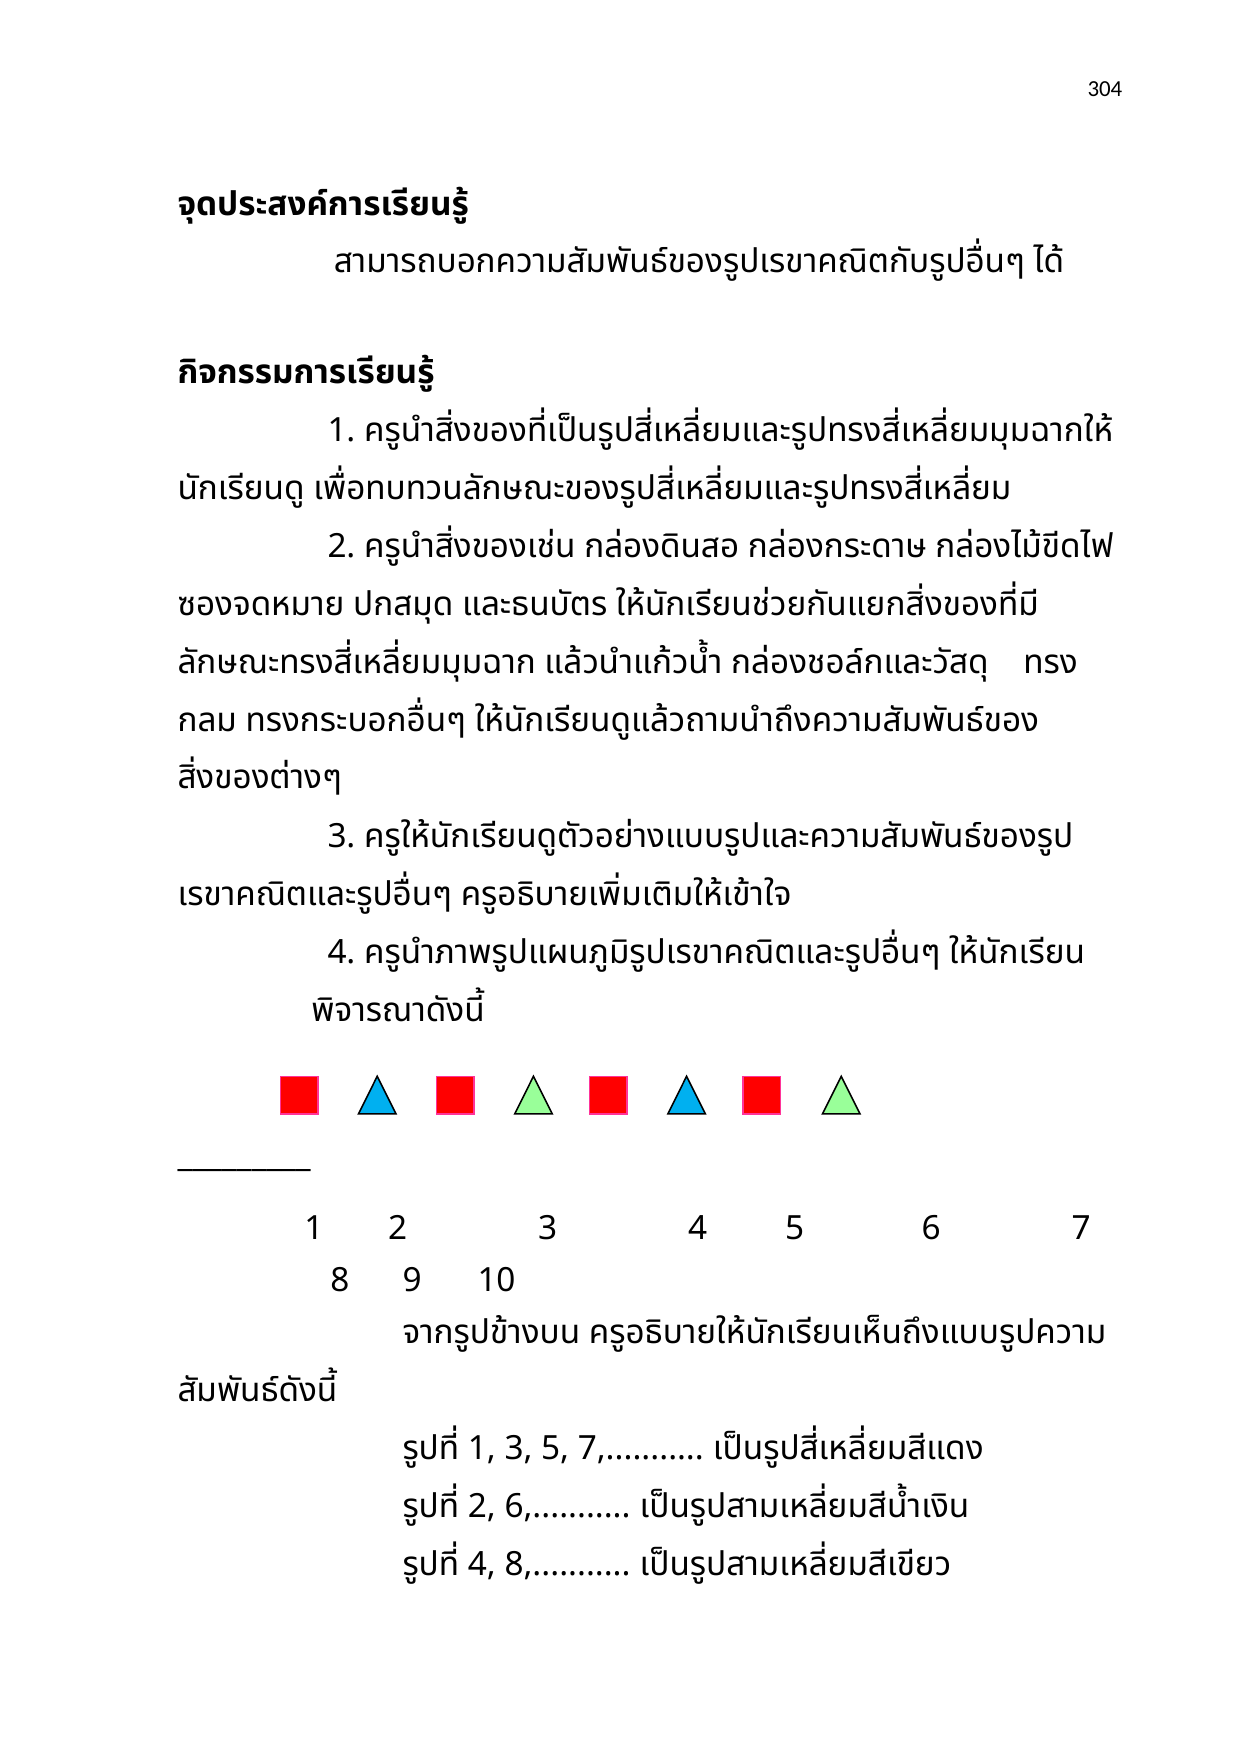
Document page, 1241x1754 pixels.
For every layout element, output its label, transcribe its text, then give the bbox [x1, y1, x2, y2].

text _________ [177, 1043, 1122, 1176]
text 4. ครูนำภาพรูปแผนภูมิรูปเรขาคณิตและรูปอื่นๆ ให้นักเรียนพิจารณาดังนี้ [311, 927, 1122, 1036]
text จุดประสงค์การเรียนรู้ [177, 179, 1122, 230]
text รูปที่ 1, 3, 5, 7,........... เป็นรูปสี่เหลี่ยมสีแดง [177, 1424, 1122, 1474]
text จากรูปข้างบน ครูอธิบายให้นักเรียนเห็นถึงแบบรูปความสัมพันธ์ดังนี้ [177, 1308, 1122, 1416]
text สามารถบอกความสัมพันธ์ของรูปเรขาคณิตกับรูปอื่นๆ ได้ [236, 237, 1122, 288]
text รูปที่ 2, 6,........... เป็นรูปสามเหลี่ยมสีน้ำเงิน [177, 1482, 1122, 1532]
text กิจกรรมการเรียนรู้ [177, 348, 1122, 398]
text รูปที่ 4, 8,........... เป็นรูปสามเหลี่ยมสีเขียว [177, 1540, 1122, 1591]
text 1. ครูนำสิ่งของที่เป็นรูปสี่เหลี่ยมและรูปทรงสี่เหลี่ยมมุมฉากให้นักเรียนดู เพื่อทบทวนลักษณะของรูปสี่เหลี่ยมและรูปทรงสี่เหลี่ยม [177, 406, 1122, 514]
text 1 2 3 4 5 6 7 8 9 10 [177, 1203, 1122, 1301]
text 3. ครูให้นักเรียนดูตัวอย่างแบบรูปและความสัมพันธ์ของรูปเรขาคณิตและรูปอื่นๆ ครูอธิบายเพิ่มเติมให้เข้าใจ [177, 811, 1122, 920]
text 2. ครูนำสิ่งของเช่น กล่องดินสอ กล่องกระดาษ กล่องไม้ขีดไฟ ซองจดหมาย ปกสมุด และธนบัตร ให้นักเรียนช่วยกันแยกสิ่งของที่มีลักษณะทรงสี่เหลี่ยมมุมฉาก แล้วนำแก้วน้ำ กล่องชอล์กและวัสดุ ทรงกลม ทรงกระบอกอื่นๆ ให้นักเรียนดูแล้วถามนำถึงความสัมพันธ์ของสิ่งของต่างๆ [177, 522, 1122, 804]
